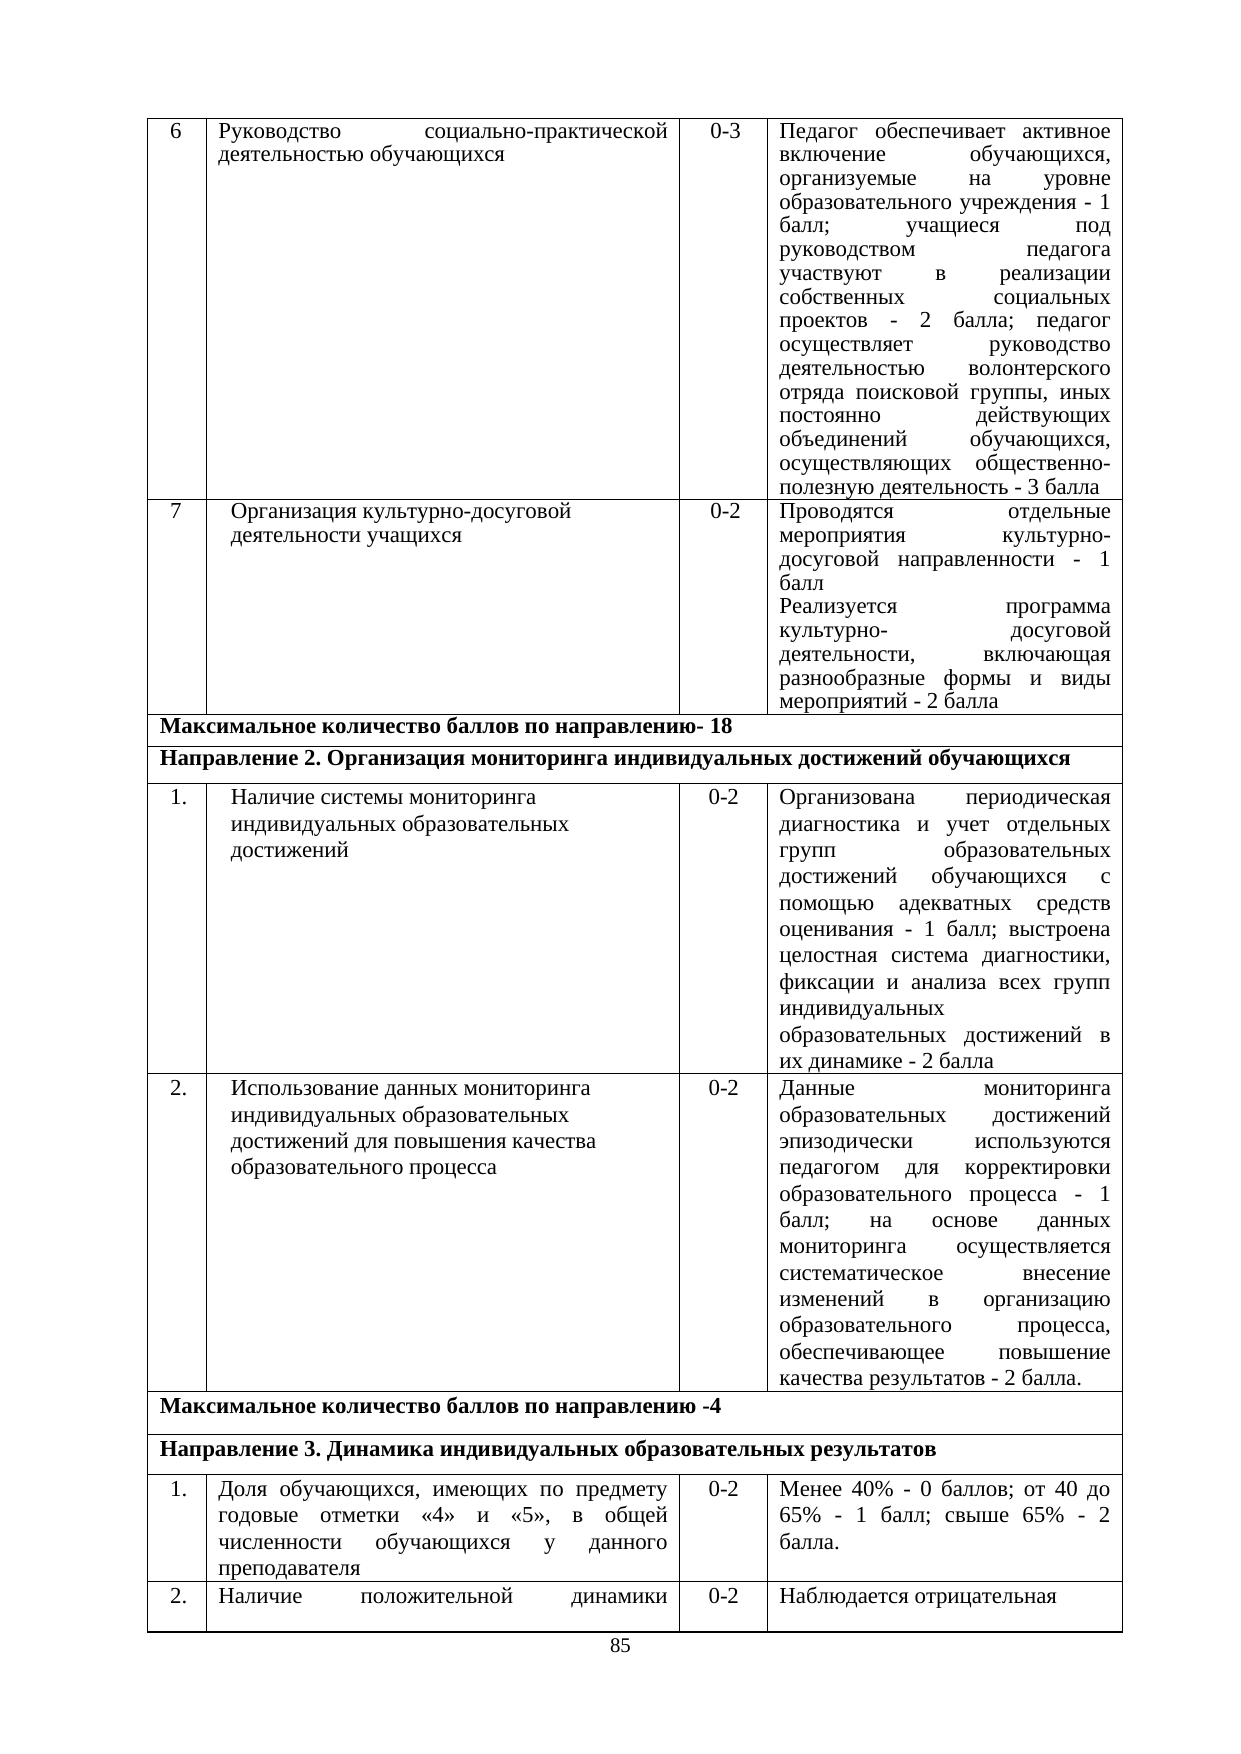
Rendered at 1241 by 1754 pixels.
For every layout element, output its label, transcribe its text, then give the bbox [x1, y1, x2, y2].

table_cell 0-2 [680, 1074, 767, 1391]
table_cell Организована периодическая диагностика и учет отдельных групп образовательных достижений обучающихся с помощью адекватных средств оценивания - 1 балл; выстроена целостная система диагностики, фиксации и анализа всех групп индивидуальных образовательных достижений в их динамике - 2 балла [768, 784, 1122, 1073]
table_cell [207, 1582, 679, 1631]
table_cell Наличие системы мониторинга индивидуальных образовательных достижений [207, 784, 679, 1073]
table_cell Максимальное количество баллов по направлению- 18 [148, 715, 1122, 746]
table_cell Руководство социально-практической деятельностью обучающихся [207, 119, 679, 499]
table_cell Максимальное количество баллов по направлению -4 [148, 1392, 1122, 1434]
table_cell Данные мониторинга образовательных достижений эпизодически используются педагогом для корректировки образовательного процесса - 1 балл; на основе данных мониторинга осуществляется систематическое внесение изменений в организацию образовательного процесса, обеспечивающее повышение качества результатов - 2 балла. [768, 1074, 1122, 1391]
table_cell 0-2 [680, 784, 767, 1073]
table_cell 2. [148, 1582, 206, 1631]
table_cell 0-2 [680, 500, 767, 714]
table_cell Педагог обеспечивает активное включение обучающихся, организуемые на уровне образовательного учреждения - 1 балл; учащиеся под руководством педагога участвуют в реализации собственных социальных проектов - 2 балла; педагог осуществляет руководство деятельностью волонтерского отряда поисковой группы, иных постоянно действующих объединений обучающихся, осуществляющих общественно-полезную деятельность - 3 балла [768, 119, 1122, 499]
table_cell 0-2 [680, 1475, 767, 1581]
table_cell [768, 1582, 1122, 1631]
table_cell 1. [148, 1475, 206, 1581]
table_cell Направление 3. Динамика индивидуальных образовательных результатов [148, 1435, 1122, 1474]
table_cell 0-3 [680, 119, 767, 499]
table_cell 0-2 [680, 1582, 767, 1631]
table_cell Менее 40% - 0 баллов; от 40 до 65% - 1 балл; свыше 65% - 2 балла. [768, 1475, 1122, 1581]
table_cell Направление 2. Организация мониторинга индивидуальных достижений обучающихся [148, 747, 1122, 782]
table_cell 7 [148, 500, 206, 714]
table_cell Организация культурно-досуговой деятельности учащихся [207, 500, 679, 714]
table_cell Доля обучающихся, имеющих по предмету годовые отметки «4» и «5», в общей численности обучающихся у данного преподавателя [207, 1475, 679, 1581]
table_cell 2. [148, 1074, 206, 1391]
table_cell Использование данных мониторинга индивидуальных образовательных достижений для повышения качества образовательного процесса [207, 1074, 679, 1391]
table_cell 6 [148, 119, 206, 499]
table_cell 1. [148, 784, 206, 1073]
table_cell Проводятся отдельные мероприятия культурно-досуговой направленности - 1 балл Реализуется программа культурно- досуговой деятельности, включающая разнообразные формы и виды мероприятий - 2 балла [768, 500, 1122, 714]
